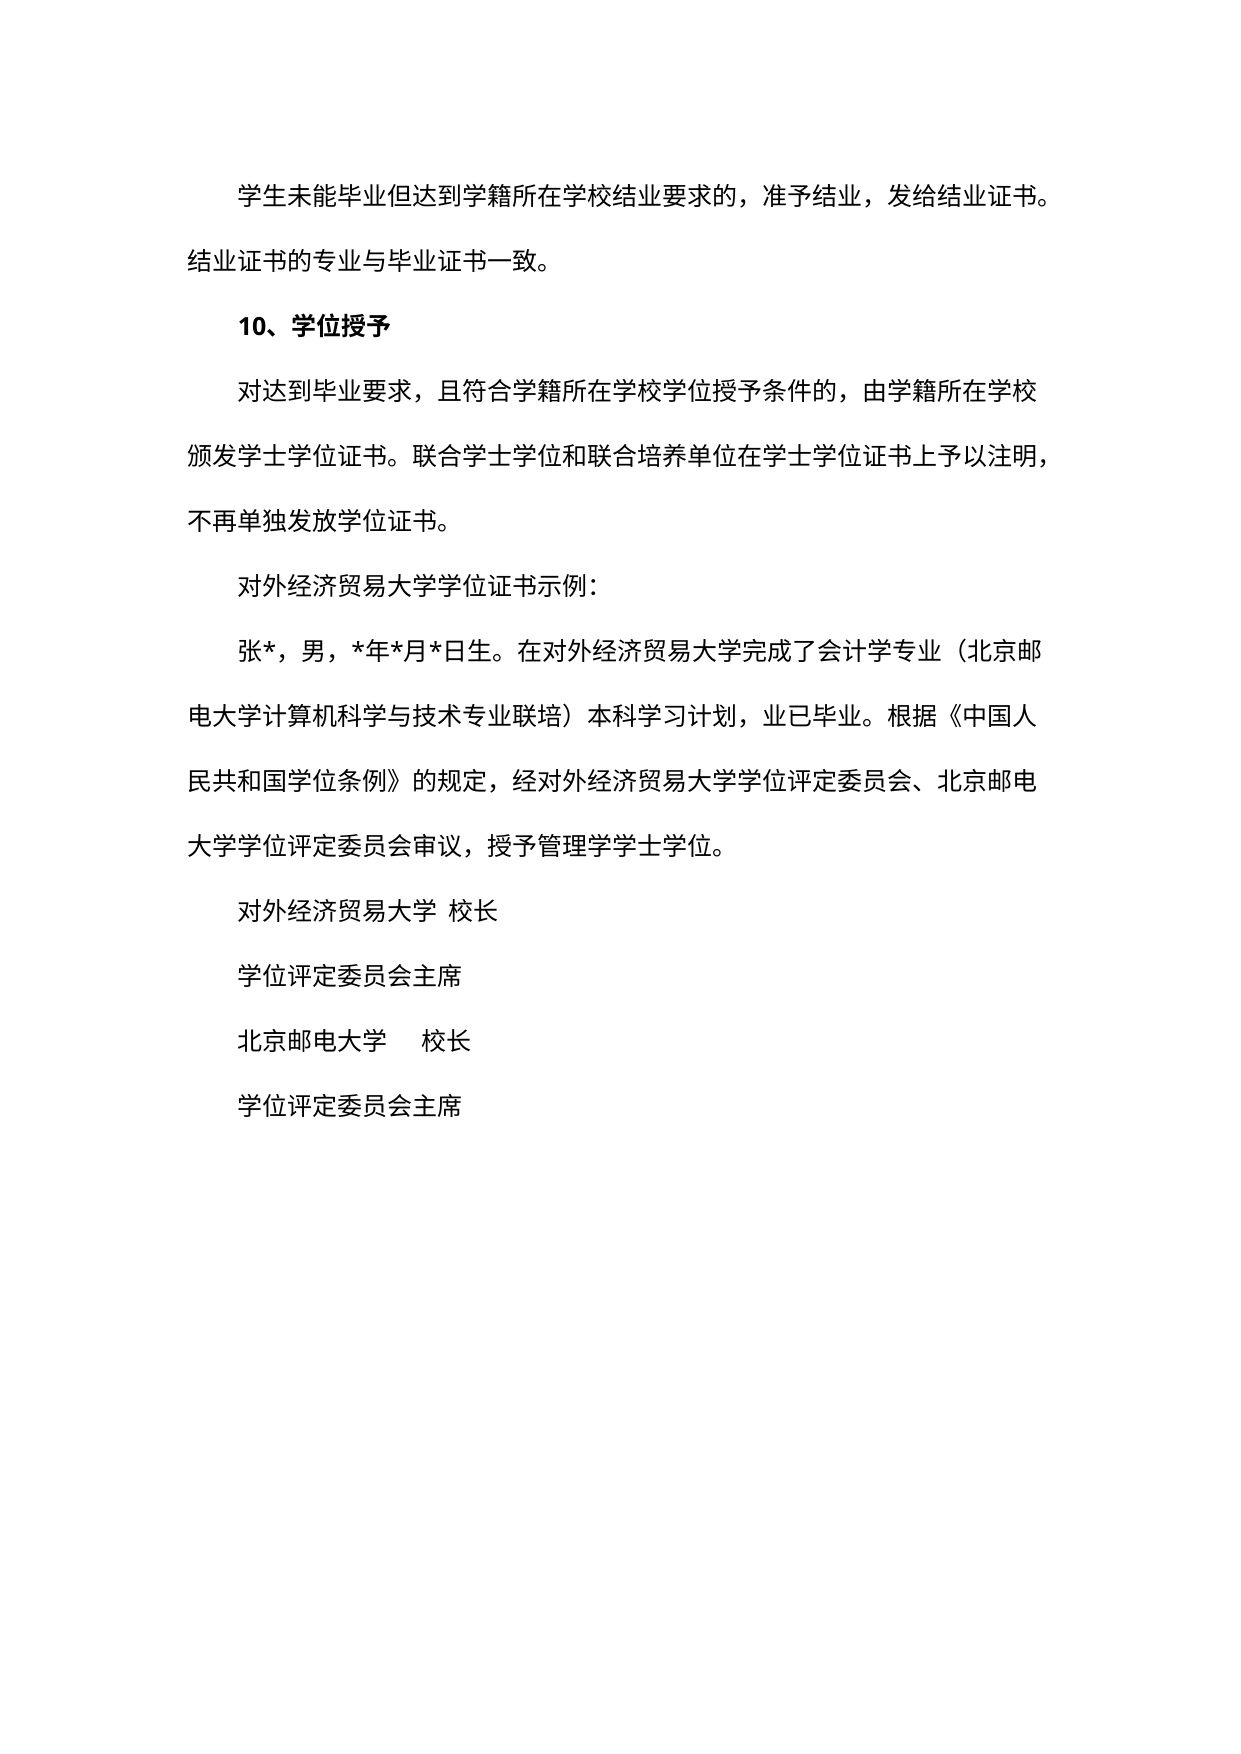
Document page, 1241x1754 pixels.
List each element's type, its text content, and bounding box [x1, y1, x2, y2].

text 学生未能毕业但达到学籍所在学校结业要求的，准予结业，发给结业证书。结业证书的专业与毕业证书一致。 [187, 162, 1053, 292]
text 对外经济贸易大学 校长 [187, 877, 1053, 942]
text 对外经济贸易大学学位证书示例： [187, 552, 1053, 617]
text 对达到毕业要求，且符合学籍所在学校学位授予条件的，由学籍所在学校颁发学士学位证书。联合学士学位和联合培养单位在学士学位证书上予以注明，不再单独发放学位证书。 [187, 357, 1053, 552]
text 张*，男，*年*月*日生。在对外经济贸易大学完成了会计学专业（北京邮电大学计算机科学与技术专业联培）本科学习计划，业已毕业。根据《中国人民共和国学位条例》的规定，经对外经济贸易大学学位评定委员会、北京邮电大学学位评定委员会审议，授予管理学学士学位。 [187, 617, 1053, 877]
text 学位评定委员会主席 [187, 942, 1053, 1007]
text 10、学位授予 [187, 292, 1053, 357]
text 学位评定委员会主席 [187, 1072, 1053, 1137]
text 北京邮电大学 校长 [187, 1007, 1053, 1072]
